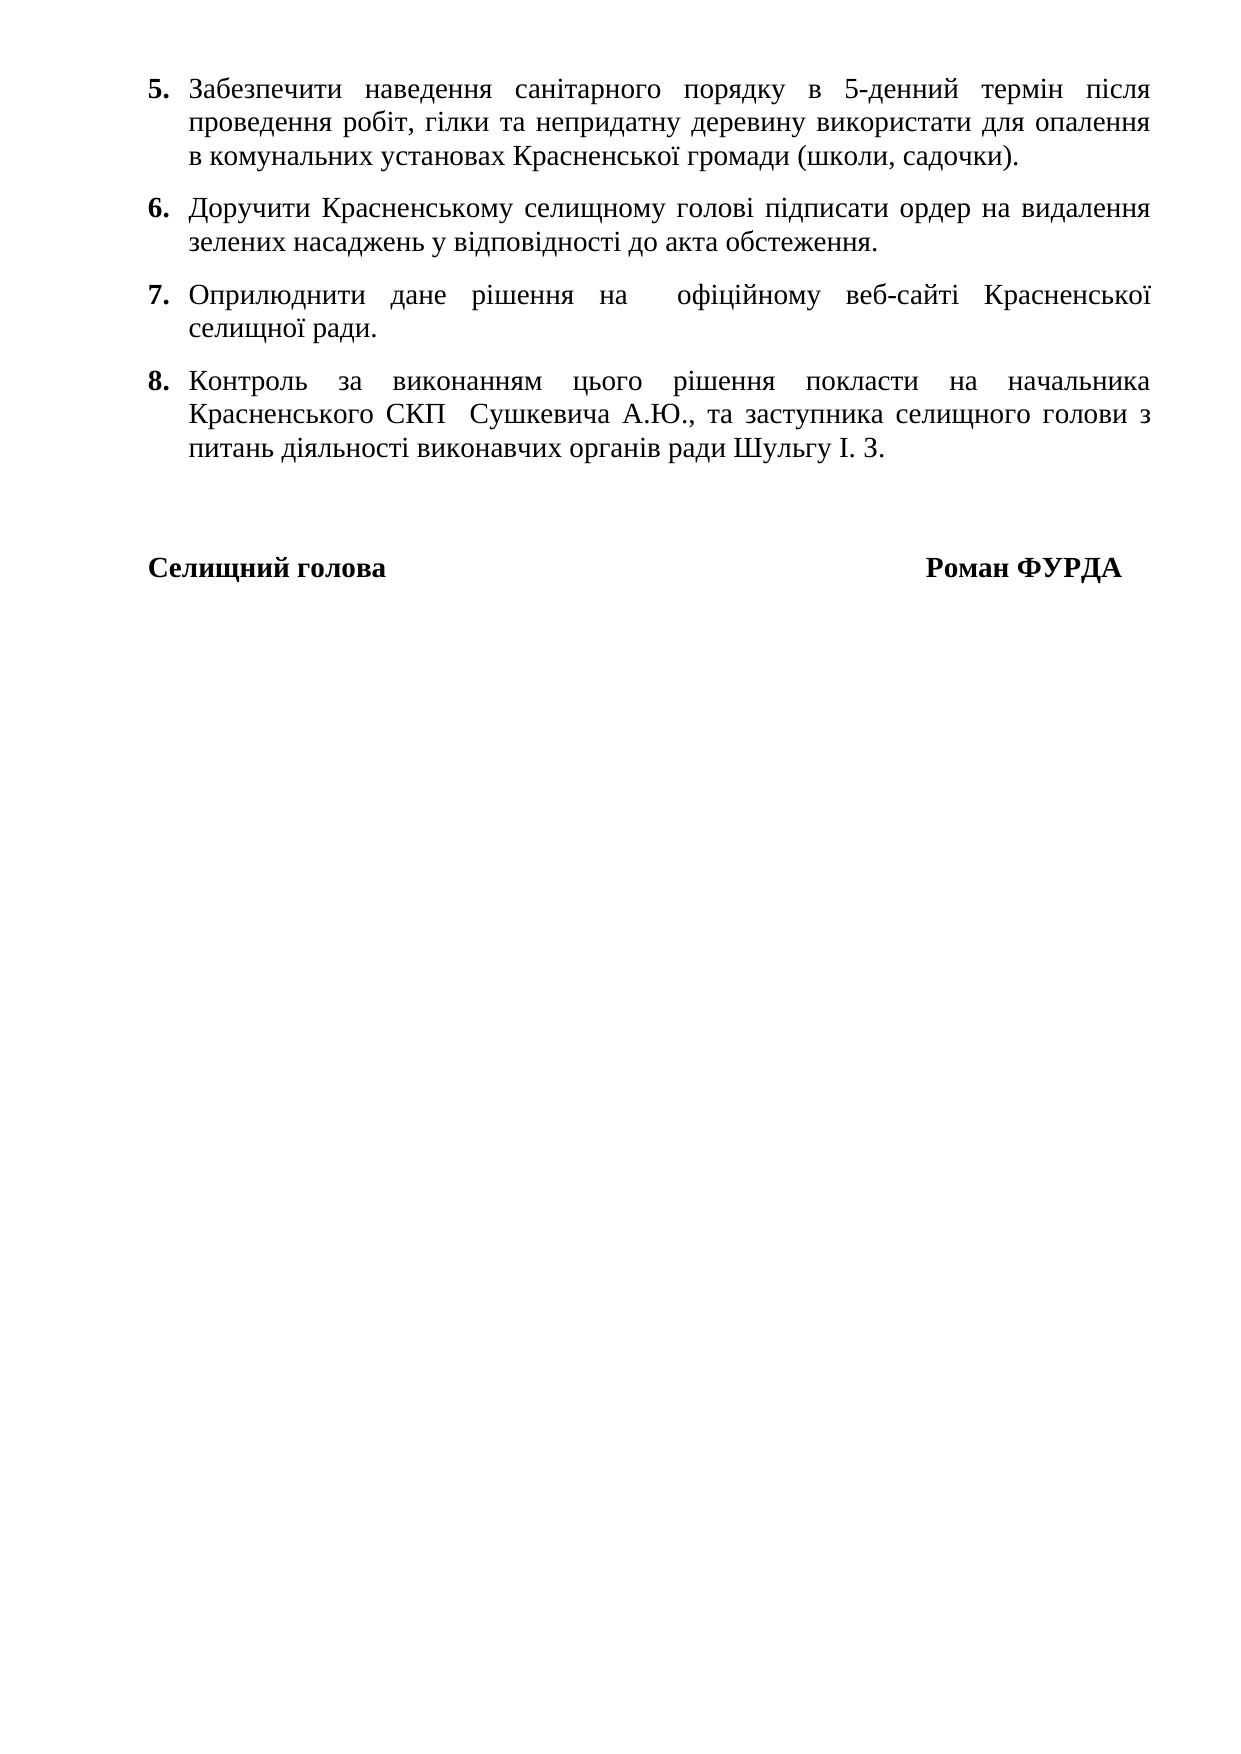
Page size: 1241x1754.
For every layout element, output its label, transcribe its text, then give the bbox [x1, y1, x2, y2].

list Контроль за виконанням цього рішення покласти на начальника Красненського СКП Сушкевича А.Ю., та заступника селищного голови з питань діяльності виконавчих органів ради Шульгу І. З. [148, 363, 1152, 464]
list Забезпечити наведення санітарного порядку в 5-денний термін після проведення робіт, гілки та непридатну деревину використати для опалення в комунальних установах Красненської громади (школи, садочки). [148, 71, 1152, 171]
text Селищний голова Роман ФУРДА [148, 550, 1152, 583]
list Доручити Красненському селищному голові підписати ордер на видалення зелених насаджень у відповідності до акта обстеження. [148, 191, 1152, 258]
list Оприлюднити дане рішення на офіційному веб-сайті Красненської селищної ради. [148, 277, 1152, 344]
